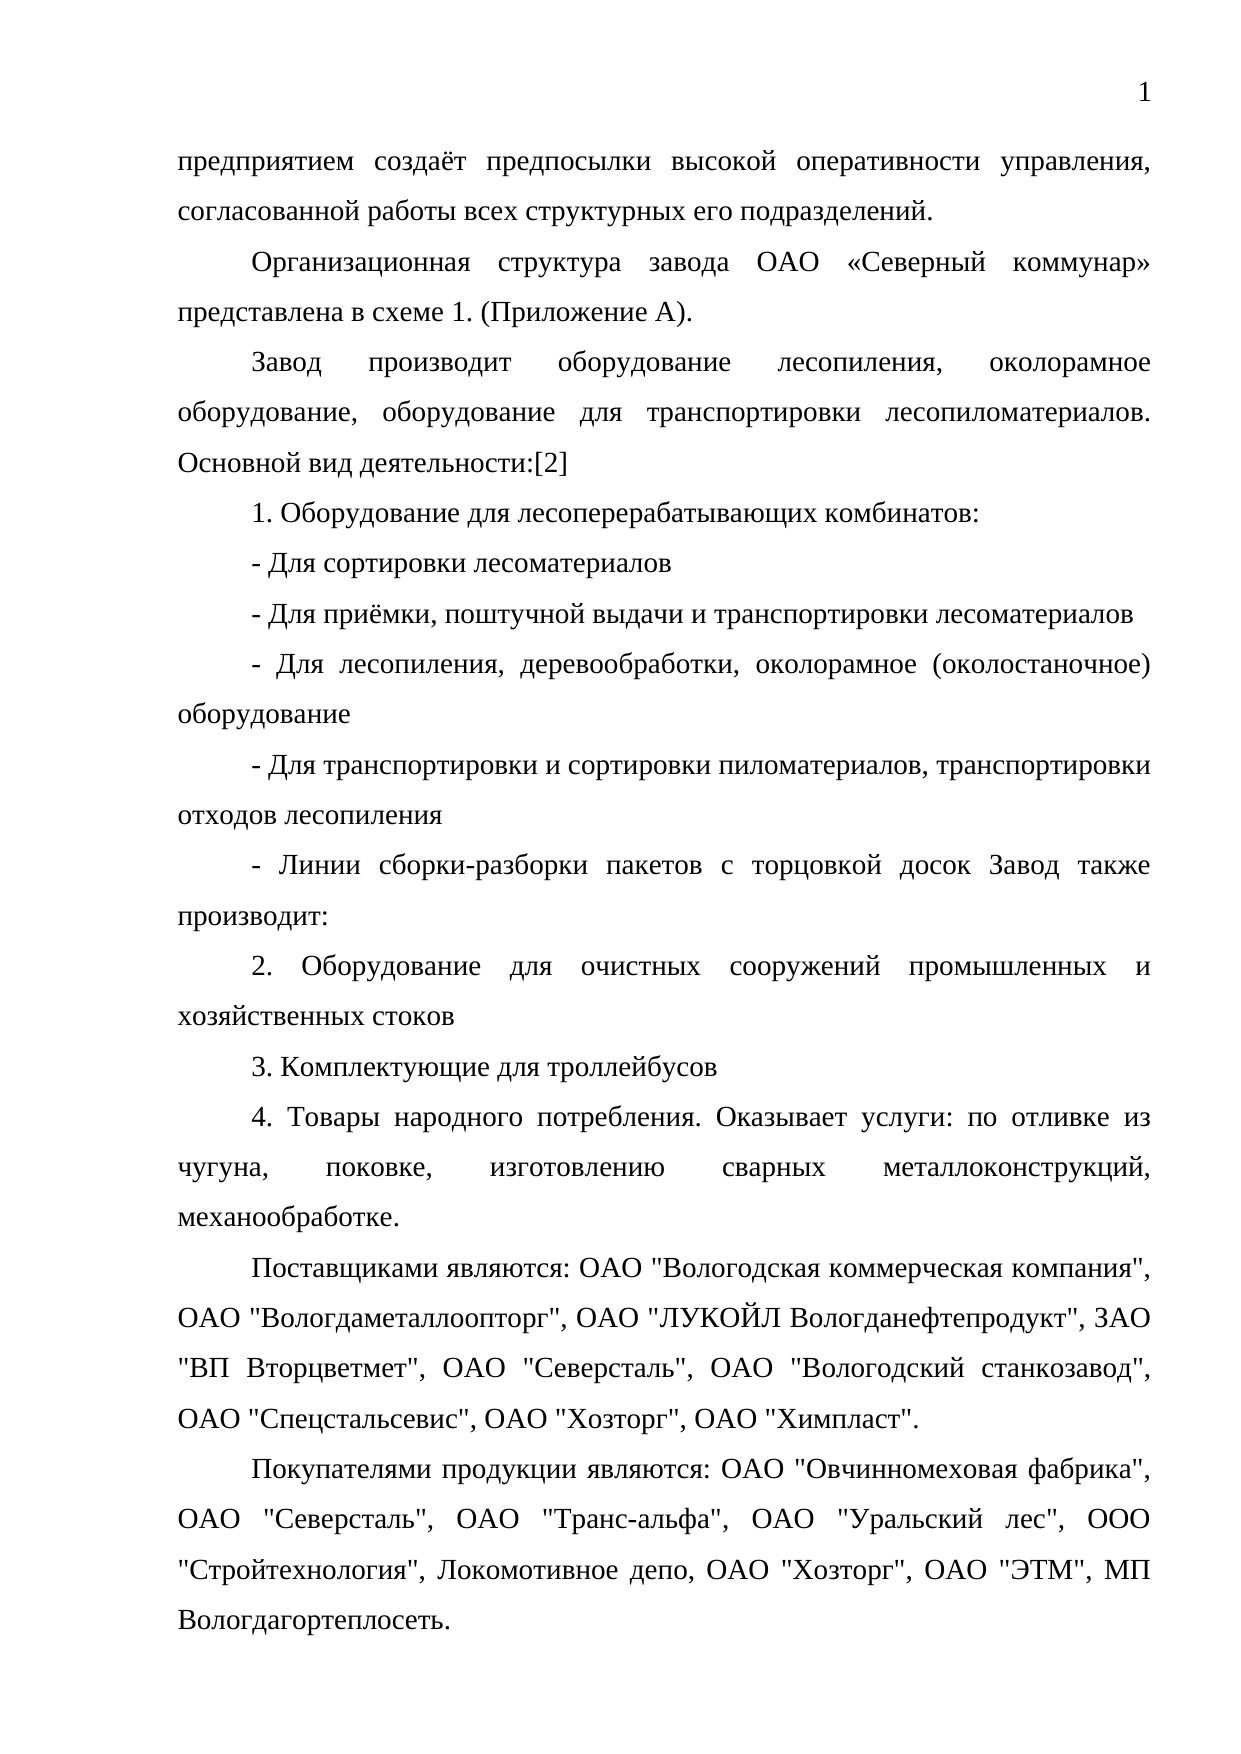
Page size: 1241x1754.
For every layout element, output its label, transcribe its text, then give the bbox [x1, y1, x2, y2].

text - Для транспортировки и сортировки пиломатериалов, транспортировки отходов лесопиления [177, 747, 1152, 831]
text 1. Оборудование для лесоперерабатывающих комбинатов: [177, 495, 1152, 529]
text - Для приёмки, поштучной выдачи и транспортировки лесоматериалов [177, 596, 1152, 629]
text Поставщиками являются: ОАО "Вологодская коммерческая компания", ОАО "Вологдаметаллоопторг", ОАО "ЛУКОЙЛ Вологданефтепродукт", ЗАО "ВП Вторцветмет", ОАО "Северсталь", ОАО "Вологодский станкозавод", ОАО "Спецстальсевис", ОАО "Хозторг", ОАО "Химпласт". [177, 1250, 1152, 1434]
text Покупателями продукции являются: ОАО "Овчинномеховая фабрика", ОАО "Северсталь", ОАО "Транс-альфа", ОАО "Уральский лес", ООО "Стройтехнология", Локомотивное депо, ОАО "Хозторг", ОАО "ЭТМ", МП Вологдагортеплосеть. [177, 1451, 1152, 1636]
text - Для сортировки лесоматериалов [177, 546, 1152, 579]
text 4. Товары народного потребления. Оказывает услуги: по отливке из чугуна, поковке, изготовлению сварных металлоконструкций, механообработке. [177, 1099, 1152, 1233]
text Завод производит оборудование лесопиления, околорамное оборудование, оборудование для транспортировки лесопиломатериалов. Основной вид деятельности:[2] [177, 344, 1152, 478]
text - Линии сборки-разборки пакетов с торцовкой досок Завод также производит: [177, 847, 1152, 931]
text Организационная структура завода ОАО «Северный коммунар» представлена в схеме 1. (Приложение А). [177, 244, 1152, 327]
text 2. Оборудование для очистных сооружений промышленных и хозяйственных стоков [177, 948, 1152, 1032]
text 3. Комплектующие для троллейбусов [177, 1049, 1152, 1082]
text - Для лесопиления, деревообработки, околорамное (околостаночное) оборудование [177, 646, 1152, 730]
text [177, 143, 1152, 227]
